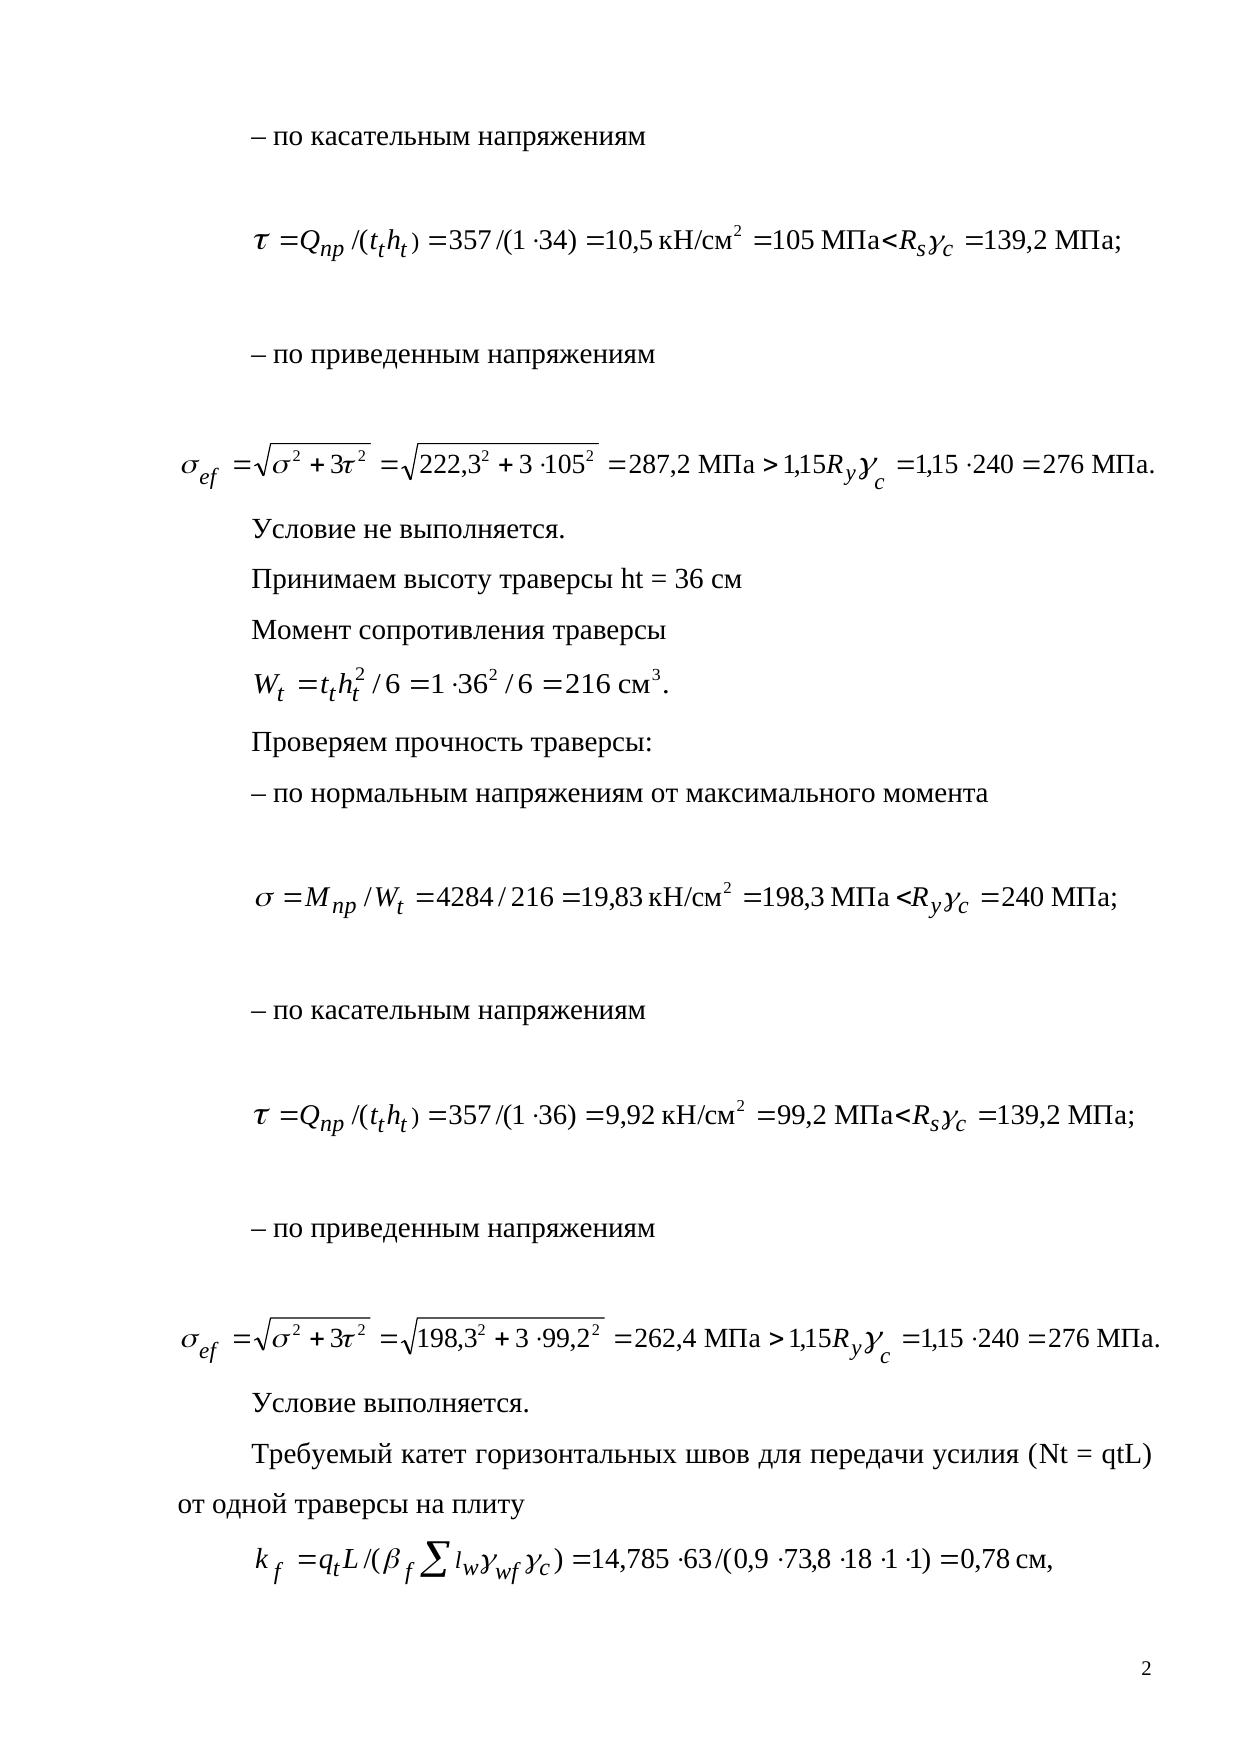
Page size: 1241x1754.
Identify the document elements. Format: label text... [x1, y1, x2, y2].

text – по касательным напряжениям [177, 118, 1152, 152]
text Условие выполняется. [177, 1386, 1152, 1419]
text Требуемый катет горизонтальных швов для передачи усилия (Nt = qtL) от одной траверсы на плиту [177, 1436, 1152, 1520]
text – по касательным напряжениям [177, 992, 1152, 1026]
text – по нормальным напряжениям от максимального момента [177, 775, 1152, 808]
text Момент сопротивления траверсы [177, 612, 1152, 645]
text – по приведенным напряжениям [177, 336, 1152, 369]
text Проверяем прочность траверсы: [177, 724, 1152, 758]
text Условие не выполняется. [177, 511, 1152, 545]
text Принимаем высоту траверсы ht = 36 см [177, 562, 1152, 595]
text – по приведенным напряжениям [177, 1210, 1152, 1244]
